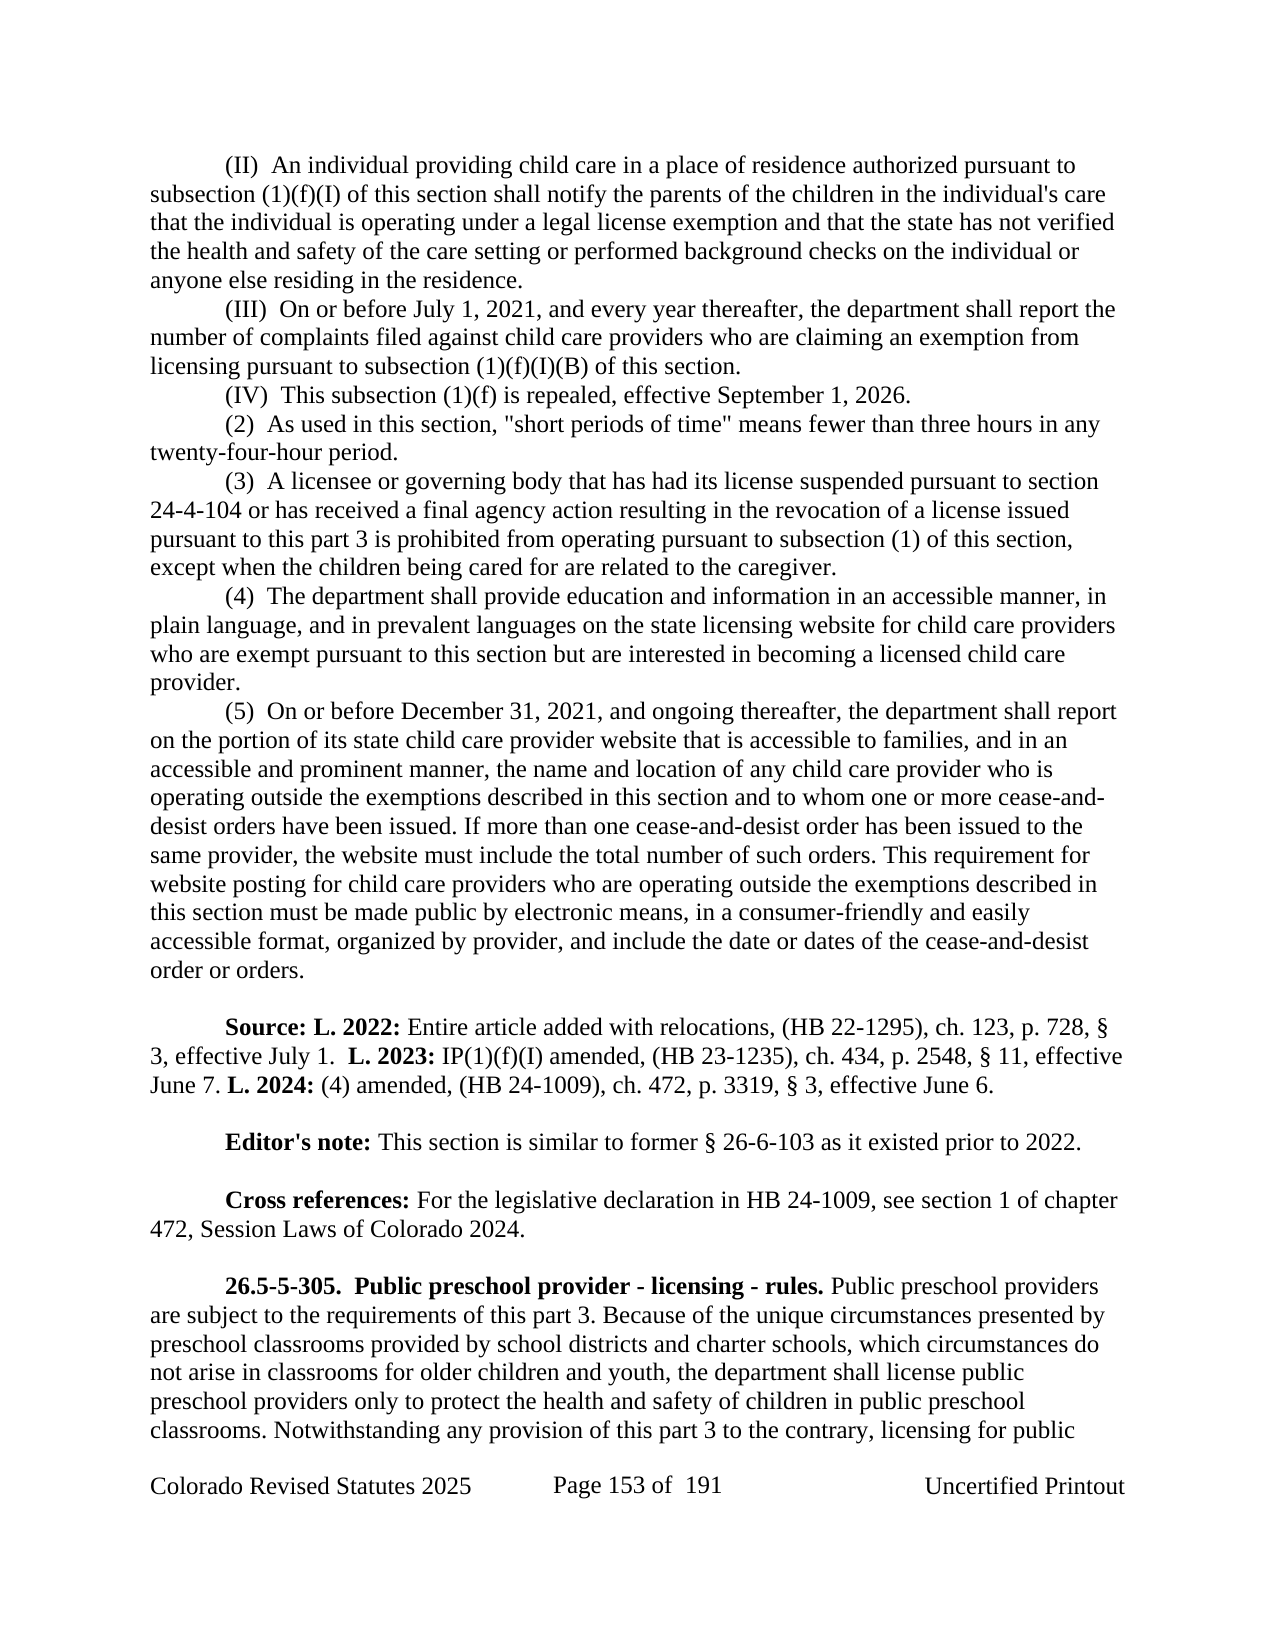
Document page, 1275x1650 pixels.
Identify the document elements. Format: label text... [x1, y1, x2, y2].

text Source: L. 2022: Entire article added with relocations, (HB 22-1295), ch. 123, p. 728, § 3, effective July 1. L. 2023: IP(1)(f)(I) amended, (HB 23-1235), ch. 434, p. 2548, § 11, effective June 7. L. 2024: (4) amended, (HB 24-1009), ch. 472, p. 3319, § 3, effective June 6. [150, 1012, 1125, 1099]
text (III) On or before July 1, 2021, and every year thereafter, the department shall report the number of complaints filed against child care providers who are claiming an exemption from licensing pursuant to subsection (1)(f)(I)(B) of this section. [150, 294, 1125, 380]
text (4) The department shall provide education and information in an accessible manner, in plain language, and in prevalent languages on the state licensing website for child care providers who are exempt pursuant to this section but are interested in becoming a licensed child care provider. [150, 581, 1125, 696]
text (II) An individual providing child care in a place of residence authorized pursuant to subsection (1)(f)(I) of this section shall notify the parents of the children in the individual's care that the individual is operating under a legal license exemption and that the state has not verified the health and safety of the care setting or performed background checks on the individual or anyone else residing in the residence. [150, 150, 1125, 294]
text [150, 1271, 1125, 1444]
text (2) As used in this section, "short periods of time" means fewer than three hours in any twenty-four-hour period. [150, 409, 1125, 466]
text (5) On or before December 31, 2021, and ongoing thereafter, the department shall report on the portion of its state child care provider website that is accessible to families, and in an accessible and prominent manner, the name and location of any child care provider who is operating outside the exemptions described in this section and to whom one or more cease-and-desist orders have been issued. If more than one cease-and-desist order has been issued to the same provider, the website must include the total number of such orders. This requirement for website posting for child care providers who are operating outside the exemptions described in this section must be made public by electronic means, in a consumer-friendly and easily accessible format, organized by provider, and include the date or dates of the cease-and-desist order or orders. [150, 696, 1125, 984]
text Cross references: For the legislative declaration in HB 24-1009, see section 1 of chapter 472, Session Laws of Colorado 2024. [150, 1185, 1125, 1242]
text (3) A licensee or governing body that has had its license suspended pursuant to section 24-4-104 or has received a final agency action resulting in the revocation of a license issued pursuant to this part 3 is prohibited from operating pursuant to subsection (1) of this section, except when the children being cared for are related to the caregiver. [150, 466, 1125, 581]
text (IV) This subsection (1)(f) is repealed, effective September 1, 2026. [150, 380, 1125, 409]
text Editor's note: This section is similar to former § 26-6-103 as it existed prior to 2022. [150, 1127, 1125, 1156]
